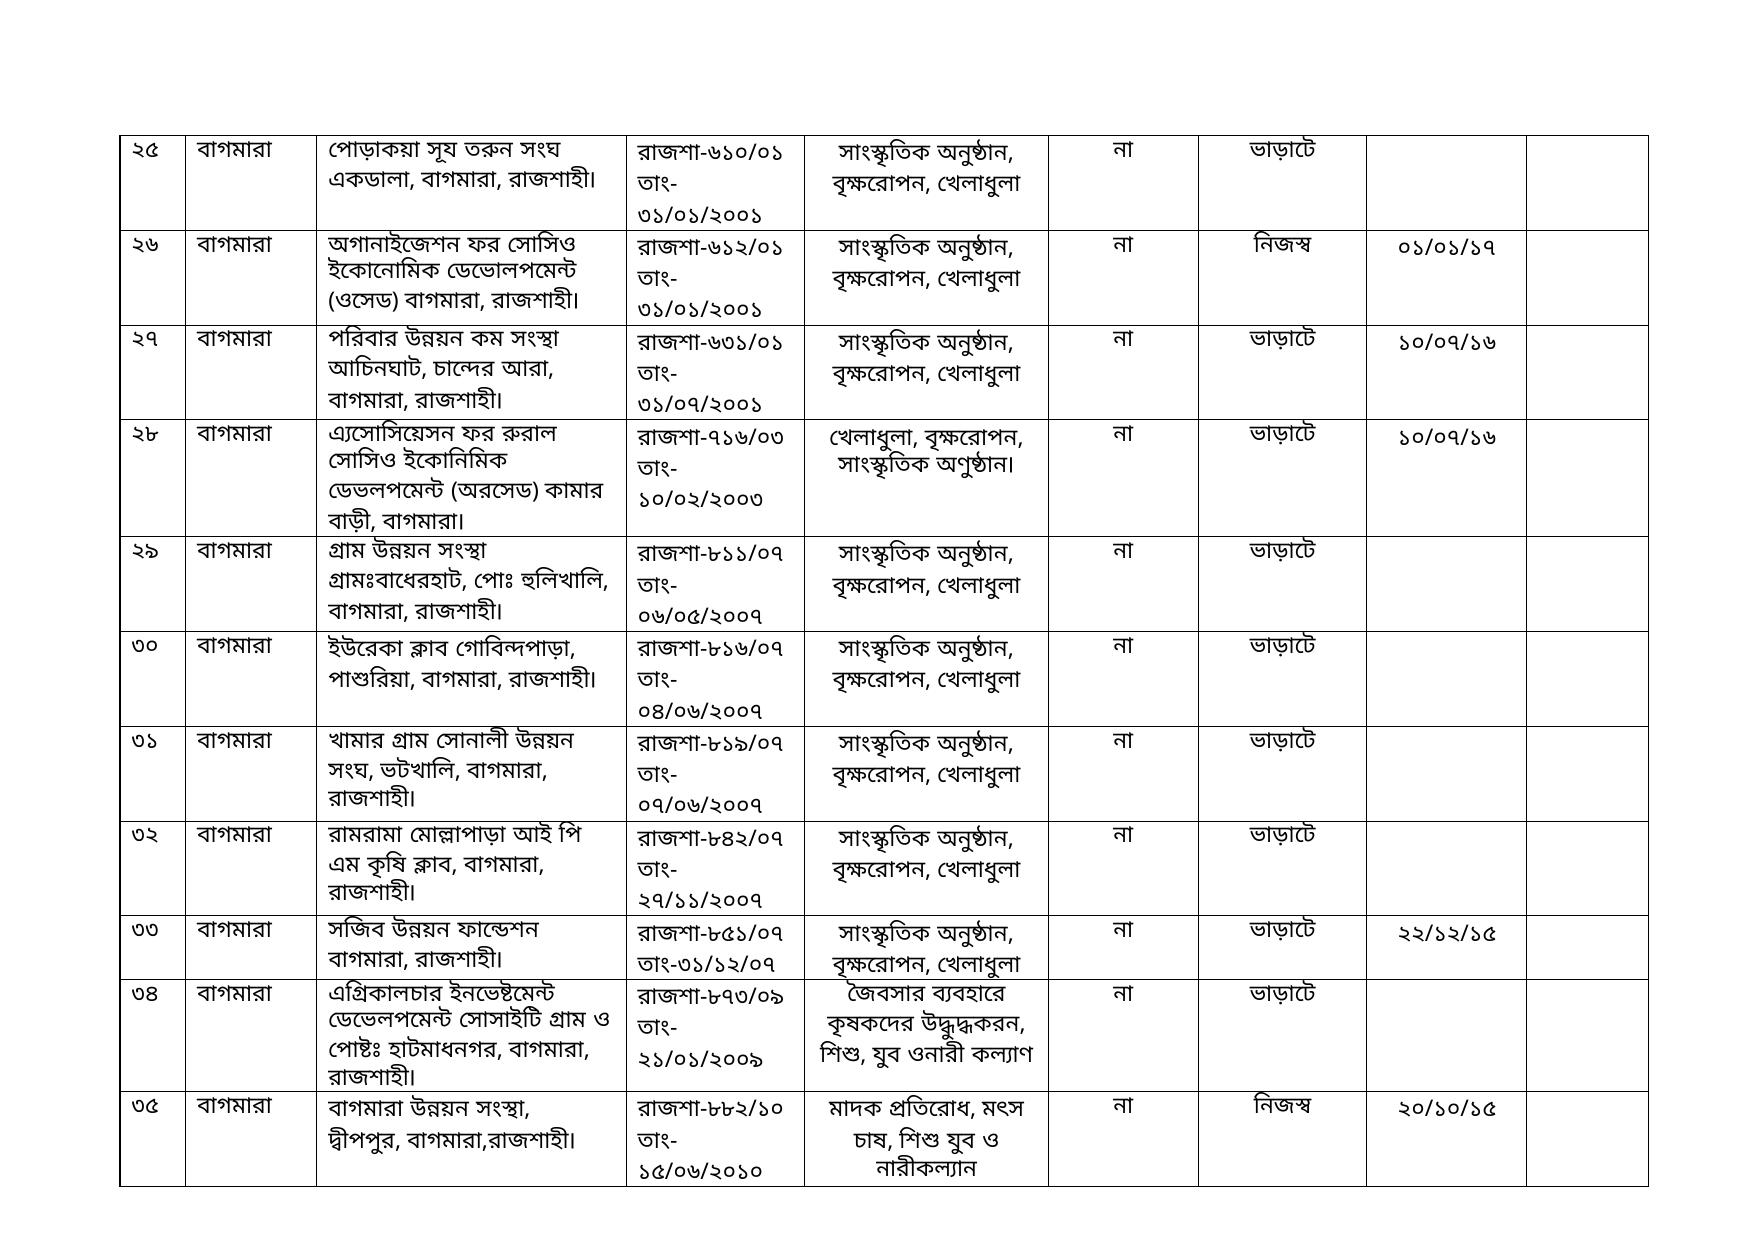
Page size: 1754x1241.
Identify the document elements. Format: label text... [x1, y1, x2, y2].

table_cell নিজস্ব [1199, 1092, 1366, 1186]
table_cell [1367, 727, 1526, 821]
table_cell ২৬ [121, 231, 185, 324]
table_cell সাংস্কৃতিক অনুষ্ঠান, বৃক্ষরোপন, খেলাধুলা [805, 822, 1048, 915]
table_cell সজিব উন্নয়ন ফান্ডেশন বাগমারা, রাজশাহী। [317, 916, 626, 979]
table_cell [805, 231, 1048, 324]
table_cell ভাড়াটে [1199, 420, 1366, 536]
table_cell বাগমারা উন্নয়ন সংস্থা, দ্বীপপুর, বাগমারা,রাজশাহী। [317, 1092, 626, 1186]
table_cell অগানাইজেশন ফর সোসিও ইকোনোমিক ডেভোলপমেন্ট (ওসেড) বাগমারা, রাজশাহী। [317, 231, 626, 324]
table_cell ১০/০৭/১৬ [1367, 326, 1526, 419]
table_cell বাগমারা [186, 231, 316, 324]
table_cell ৩৩ [121, 916, 185, 979]
table_cell [1527, 326, 1648, 419]
table_cell [1527, 727, 1648, 821]
table_cell ২০/১০/১৫ [1367, 1092, 1526, 1186]
table_cell ২৫ [121, 136, 185, 230]
table_cell [1527, 231, 1648, 324]
table_cell ভাড়াটে [1199, 632, 1366, 726]
table_cell না [1049, 916, 1198, 979]
table_cell ২৮ [121, 420, 185, 536]
table_cell রাজশা-৬১০/০১ তাং-৩১/০১/২০০১ [627, 136, 804, 230]
table_cell জৈবসার ব্যবহারে কৃষকদের উদ্ধুদ্ধকরন, শিশু, যুব ওনারী কল্যাণ [805, 980, 1048, 1091]
table_cell না [1049, 537, 1198, 631]
table_cell ৩০ [121, 632, 185, 726]
table_cell বাগমারা [186, 1092, 316, 1186]
table_cell এ্যসোসিয়েসন ফর রুরাল সোসিও ইকোনিমিক ডেভলপমেন্ট (অরসেড) কামার বাড়ী, বাগমারা। [317, 420, 626, 536]
table_cell বাগমারা [186, 632, 316, 726]
table_cell [1527, 632, 1648, 726]
table_cell [1527, 420, 1648, 536]
table_cell ১০/০৭/১৬ [1367, 420, 1526, 536]
table_cell ৩৪ [121, 980, 185, 1091]
table_cell খামার গ্রাম সোনালী উন্নয়ন সংঘ, ভটখালি, বাগমারা, রাজশাহী। [317, 727, 626, 821]
table_cell না [1049, 632, 1198, 726]
table_cell না [1049, 326, 1198, 419]
table_cell ভাড়াটে [1199, 136, 1366, 230]
table_cell রাজশা-৭১৬/০৩ তাং-১০/০২/২০০৩ [627, 420, 804, 536]
table_cell ভাড়াটে [1199, 537, 1366, 631]
table_cell রাজশা-৮৮২/১০ তাং-১৫/০৬/২০১০ [627, 1092, 804, 1186]
table_cell রাজশা-৮১৯/০৭ তাং-০৭/০৬/২০০৭ [627, 727, 804, 821]
table_cell এগ্রিকালচার ইনভেষ্টমেন্ট ডেভেলপমেন্ট সোসাইটি গ্রাম ও পোষ্টঃ হাটমাধনগর, বাগমারা, রাজশাহী। [317, 980, 626, 1091]
table_cell সাংস্কৃতিক অনুষ্ঠান, বৃক্ষরোপন, খেলাধুলা [805, 632, 1048, 726]
table_cell না [1049, 980, 1198, 1091]
table_cell সাংস্কৃতিক অনুষ্ঠান, বৃক্ষরোপন, খেলাধুলা [805, 537, 1048, 631]
table_cell [1367, 980, 1526, 1091]
table_cell [1527, 822, 1648, 915]
table_cell না [1049, 822, 1198, 915]
table_cell বাগমারা [186, 136, 316, 230]
table_cell ৩২ [121, 822, 185, 915]
table_cell রাজশা-৬৩১/০১ তাং-৩১/০৭/২০০১ [627, 326, 804, 419]
table_cell নিজস্ব [1199, 231, 1366, 324]
table_cell [1367, 136, 1526, 230]
table_cell পোড়াকয়া সূয তরুন সংঘ একডালা, বাগমারা, রাজশাহী। [317, 136, 626, 230]
table_cell ইউরেকা ক্লাব গোবিন্দপাড়া, পাশুরিয়া, বাগমারা, রাজশাহী। [317, 632, 626, 726]
table_cell বাগমারা [186, 420, 316, 536]
table_cell না [1049, 136, 1198, 230]
table_cell রাজশা-৮৫১/০৭ তাং-৩১/১২/০৭ [627, 916, 804, 979]
table_cell ২৯ [121, 537, 185, 631]
table_cell [1367, 632, 1526, 726]
table_cell [1367, 822, 1526, 915]
table_cell বাগমারা [186, 727, 316, 821]
table_cell বাগমারা [186, 326, 316, 419]
table_cell ৩৫ [121, 1092, 185, 1186]
table_cell [1527, 136, 1648, 230]
table_cell ২৭ [121, 326, 185, 419]
table_cell সাংস্কৃতিক অনুষ্ঠান, বৃক্ষরোপন, খেলাধুলা [805, 727, 1048, 821]
table_cell রাজশা-৮৪২/০৭ তাং-২৭/১১/২০০৭ [627, 822, 804, 915]
table_cell ২২/১২/১৫ [1367, 916, 1526, 979]
table_cell খেলাধুলা, বৃক্ষরোপন, সাংস্কৃতিক অণুষ্ঠান। [805, 420, 1048, 536]
table_cell [1527, 1092, 1648, 1186]
table_cell সাংস্কৃতিক অনুষ্ঠান, বৃক্ষরোপন, খেলাধুলা [805, 326, 1048, 419]
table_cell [805, 136, 1048, 230]
table_cell বাগমারা [186, 822, 316, 915]
table_cell বাগমারা [186, 537, 316, 631]
table_cell সাংস্কৃতিক অনুষ্ঠান, বৃক্ষরোপন, খেলাধুলা [805, 916, 1048, 979]
table_cell ৩১ [121, 727, 185, 821]
table_cell ভাড়াটে [1199, 822, 1366, 915]
table_cell [1527, 916, 1648, 979]
table_cell না [1049, 420, 1198, 536]
table_cell না [1049, 231, 1198, 324]
table_cell [1527, 980, 1648, 1091]
table_cell [1367, 537, 1526, 631]
table_cell [1527, 537, 1648, 631]
table_cell ০১/০১/১৭ [1367, 231, 1526, 324]
table_cell পরিবার উন্নয়ন কম সংস্থা আচিনঘাট, চান্দের আরা, বাগমারা, রাজশাহী। [317, 326, 626, 419]
table_cell ভাড়াটে [1199, 727, 1366, 821]
table_cell না [1049, 1092, 1198, 1186]
table_cell বাগমারা [186, 980, 316, 1091]
table_cell না [1049, 727, 1198, 821]
table_cell রাজশা-৮৭৩/০৯ তাং-২১/০১/২০০৯ [627, 980, 804, 1091]
table_cell রাজশা-৬১২/০১ তাং-৩১/০১/২০০১ [627, 231, 804, 324]
table_cell ভাড়াটে [1199, 980, 1366, 1091]
table_cell গ্রাম উন্নয়ন সংস্থা গ্রামঃবাধেরহাট, পোঃ হুলিখালি, বাগমারা, রাজশাহী। [317, 537, 626, 631]
table_cell রামরামা মোল্লাপাড়া আই পি এম কৃষি ক্লাব, বাগমারা, রাজশাহী। [317, 822, 626, 915]
table_cell রাজশা-৮১১/০৭ তাং-০৬/০৫/২০০৭ [627, 537, 804, 631]
table_cell বাগমারা [186, 916, 316, 979]
table_cell ভাড়াটে [1199, 916, 1366, 979]
table_cell মাদক প্রতিরোধ, মৎস চাষ, শিশু যুব ও নারীকল্যান [805, 1092, 1048, 1186]
table_cell রাজশা-৮১৬/০৭ তাং-০৪/০৬/২০০৭ [627, 632, 804, 726]
table_cell ভাড়াটে [1199, 326, 1366, 419]
